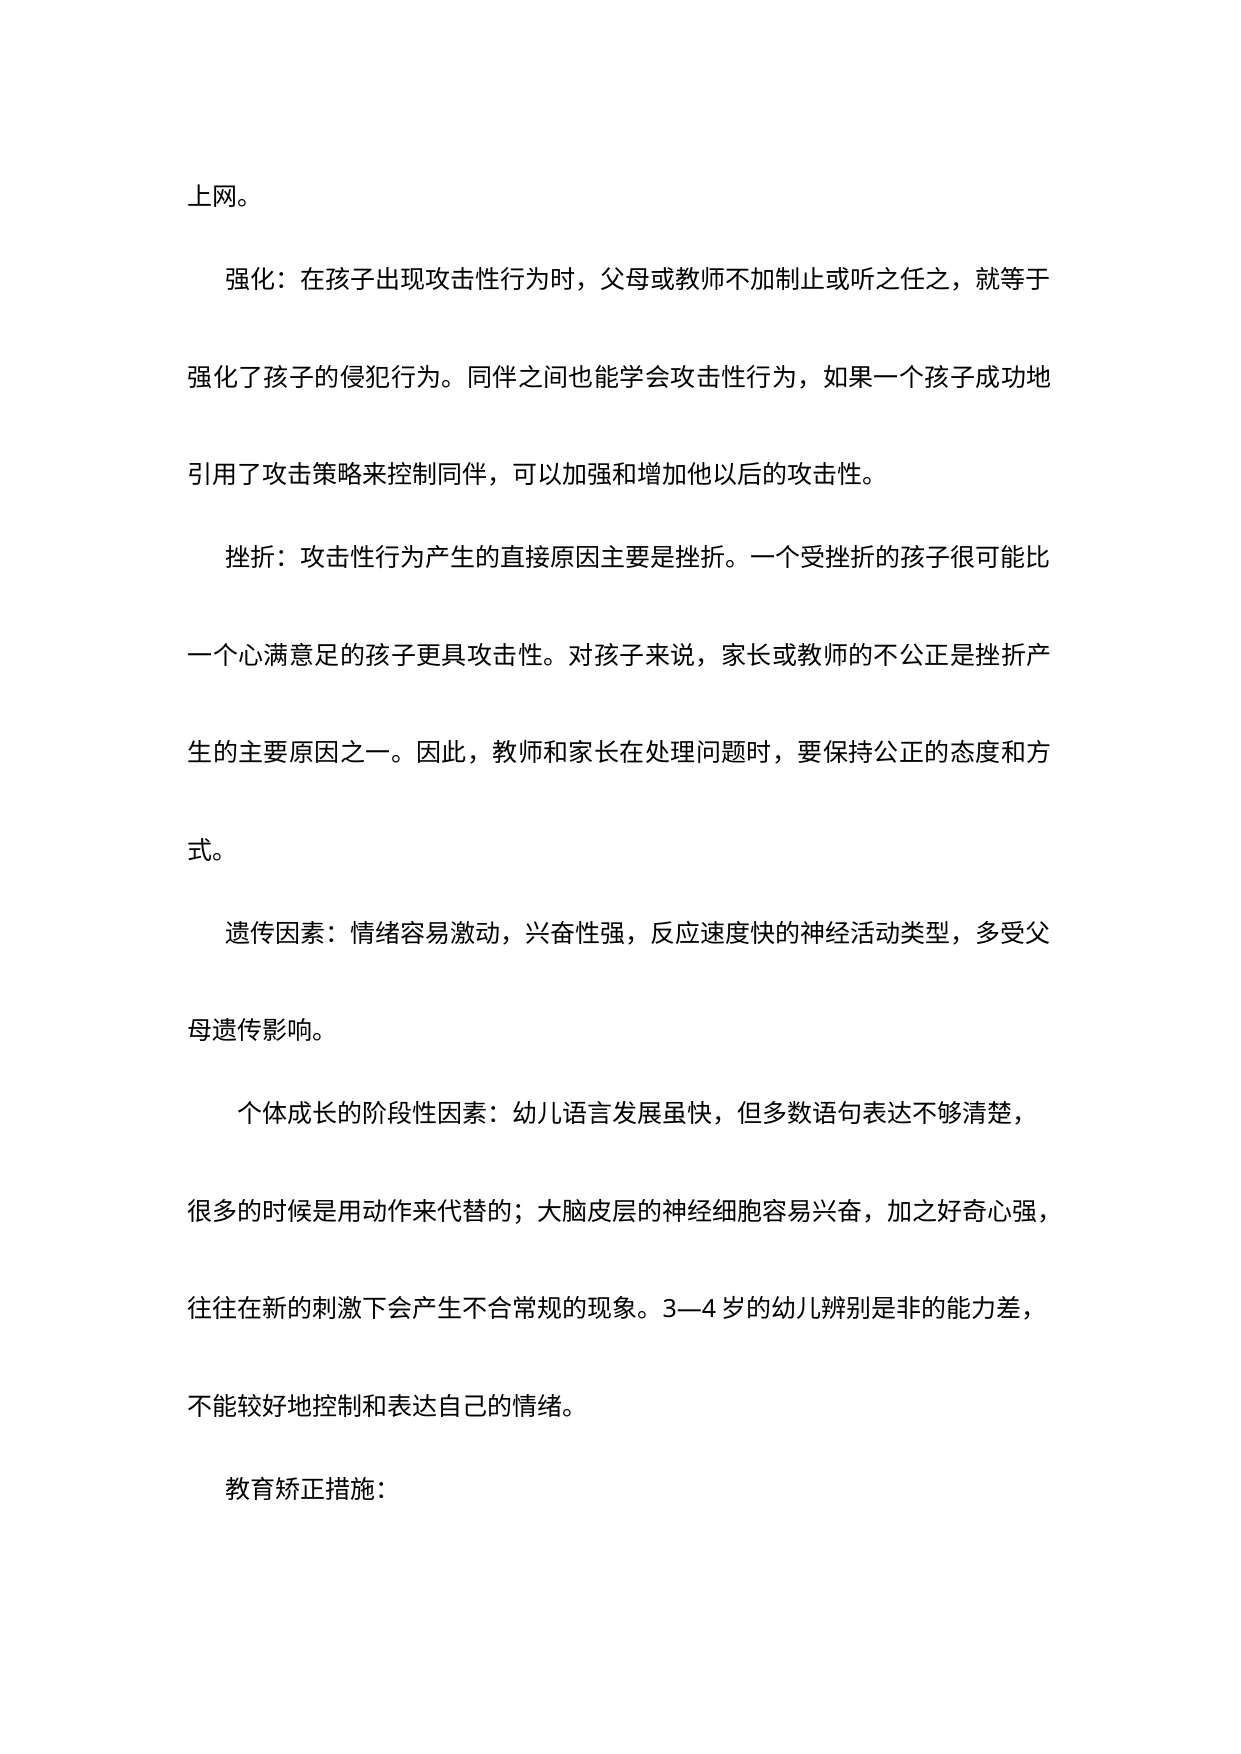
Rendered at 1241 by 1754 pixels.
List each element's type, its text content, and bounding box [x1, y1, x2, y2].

text 教育矫正措施： [187, 1455, 1053, 1520]
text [187, 162, 1053, 227]
text 个体成长的阶段性因素：幼儿语言发展虽快，但多数语句表达不够清楚，很多的时候是用动作来代替的；大脑皮层的神经细胞容易兴奋，加之好奇心强，往往在新的刺激下会产生不合常规的现象。3—4岁的幼儿辨别是非的能力差，不能较好地控制和表达自己的情绪。 [187, 1079, 1053, 1437]
text 强化：在孩子出现攻击性行为时，父母或教师不加制止或听之任之，就等于强化了孩子的侵犯行为。同伴之间也能学会攻击性行为，如果一个孩子成功地引用了攻击策略来控制同伴，可以加强和增加他以后的攻击性。 [187, 245, 1053, 505]
text 遗传因素：情绪容易激动，兴奋性强，反应速度快的神经活动类型，多受父母遗传影响。 [187, 899, 1053, 1061]
text 挫折：攻击性行为产生的直接原因主要是挫折。一个受挫折的孩子很可能比一个心满意足的孩子更具攻击性。对孩子来说，家长或教师的不公正是挫折产生的主要原因之一。因此，教师和家长在处理问题时，要保持公正的态度和方式。 [187, 523, 1053, 881]
